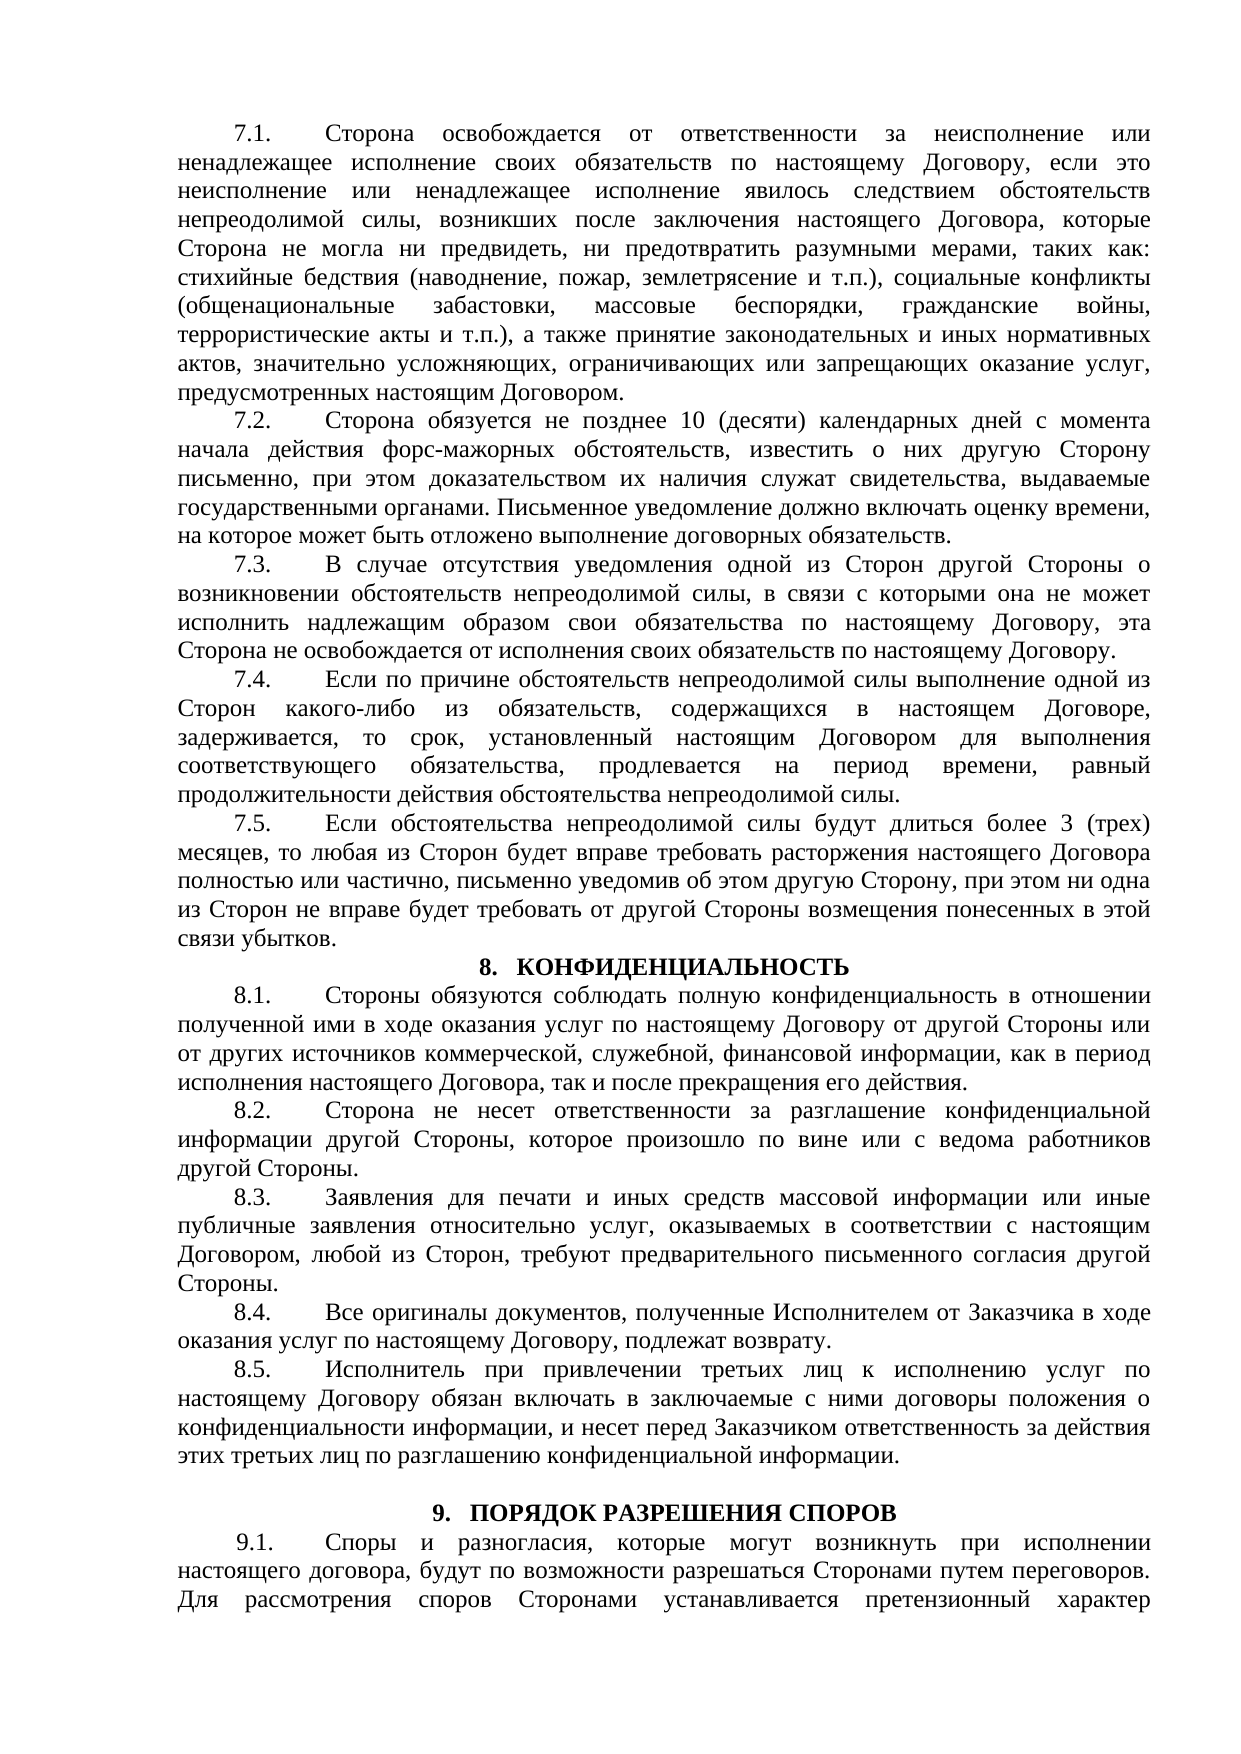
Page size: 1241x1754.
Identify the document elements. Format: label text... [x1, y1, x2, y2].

list Если по причине обстоятельств непреодолимой силы выполнение одной из Сторон какого-либо из обязательств, содержащихся в настоящем Договоре, задерживается, то срок, установленный настоящим Договором для выполнения соответствующего обязательства, продлевается на период времени, равный продолжительности действия обстоятельства непреодолимой силы. [177, 664, 1152, 808]
list Все оригиналы документов, полученные Исполнителем от Заказчика в ходе оказания услуг по настоящему Договору, подлежат возврату. [177, 1297, 1152, 1354]
list Исполнитель при привлечении третьих лиц к исполнению услуг по настоящему Договору обязан включать в заключаемые с ними договоры положения о конфиденциальности информации, и несет перед Заказчиком ответственность за действия этих третьих лиц по разглашению конфиденциальной информации. [177, 1354, 1152, 1469]
list Если обстоятельства непреодолимой силы будут длиться более 3 (трех) месяцев, то любая из Сторон будет вправе требовать расторжения настоящего Договора полностью или частично, письменно уведомив об этом другую Сторону, при этом ни одна из Сторон не вправе будет требовать от другой Стороны возмещения понесенных в этой связи убытков. [177, 808, 1152, 952]
list Сторона освобождается от ответственности за неисполнение или ненадлежащее исполнение своих обязательств по настоящему Договору, если это неисполнение или ненадлежащее исполнение явилось следствием обстоятельств непреодолимой силы, возникших после заключения настоящего Договора, которые Сторона не могла ни предвидеть, ни предотвратить разумными мерами, таких как: стихийные бедствия (наводнение, пожар, землетрясение и т.п.), социальные конфликты (общенациональные забастовки, массовые беспорядки, гражданские войны, террористические акты и т.п.), а также принятие законодательных и иных нормативных актов, значительно усложняющих, ограничивающих или запрещающих оказание услуг, предусмотренных настоящим Договором. [177, 118, 1152, 406]
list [177, 1527, 1152, 1613]
list Сторона обязуется не позднее 10 (десяти) календарных дней с момента начала действия форс-мажорных обстоятельств, известить о них другую Сторону письменно, при этом доказательством их наличия служат свидетельства, выдаваемые государственными органами. Письменное уведомление должно включать оценку времени, на которое может быть отложено выполнение договорных обязательств. [177, 406, 1152, 549]
list КОНФИДЕНЦИАЛЬНОСТЬ [177, 952, 1152, 981]
list В случае отсутствия уведомления одной из Сторон другой Стороны о возникновении обстоятельств непреодолимой силы, в связи с которыми она не может исполнить надлежащим образом свои обязательства по настоящему Договору, эта Сторона не освобождается от исполнения своих обязательств по настоящему Договору. [177, 549, 1152, 664]
list Заявления для печати и иных средств массовой информации или иные публичные заявления относительно услуг, оказываемых в соответствии с настоящим Договором, любой из Сторон, требуют предварительного письменного согласия другой Стороны. [177, 1182, 1152, 1297]
list ПОРЯДОК РАЗРЕШЕНИЯ СПОРОВ [177, 1498, 1152, 1527]
list Стороны обязуются соблюдать полную конфиденциальность в отношении полученной ими в ходе оказания услуг по настоящему Договору от другой Стороны или от других источников коммерческой, служебной, финансовой информации, как в период исполнения настоящего Договора, так и после прекращения его действия. [177, 981, 1152, 1096]
list Сторона не несет ответственности за разглашение конфиденциальной информации другой Стороны, которое произошло по вине или с ведома работников другой Стороны. [177, 1096, 1152, 1182]
